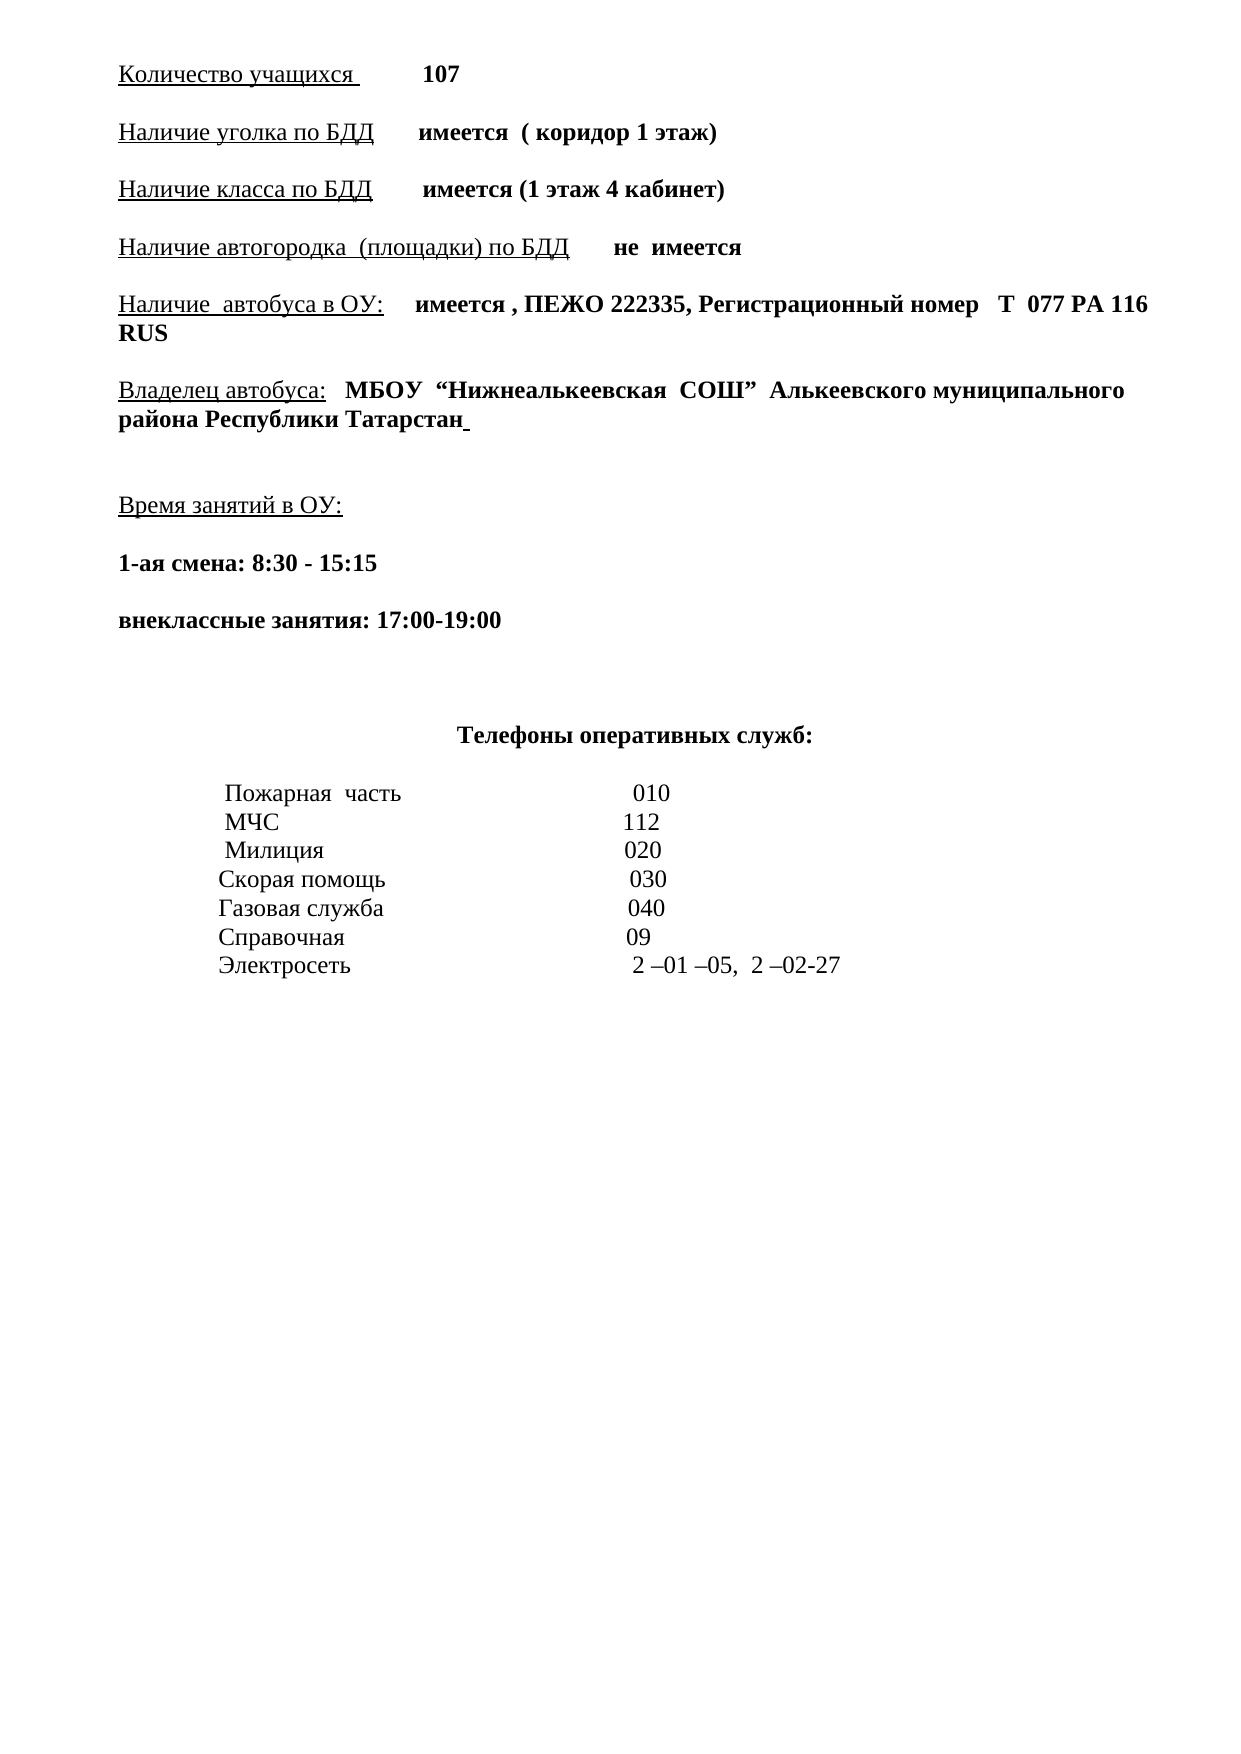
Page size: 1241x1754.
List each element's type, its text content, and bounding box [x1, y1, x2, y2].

text Газовая служба 040 [118, 893, 1152, 922]
text Количество учащихся 107 [118, 59, 1152, 88]
text Наличие автогородка (площадки) по БДД не имеется [118, 232, 1152, 260]
text Пожарная часть 010 [118, 778, 1152, 807]
text МЧС 112 [118, 807, 1152, 835]
text Скорая помощь 030 [118, 864, 1152, 893]
text внеклассные занятия: 17:00-19:00 [118, 605, 1152, 634]
text Время занятий в ОУ: [118, 490, 1152, 519]
text Телефоны оперативных служб: [118, 720, 1152, 749]
text Электросеть 2 –01 –05, 2 –02-27 [118, 950, 1152, 979]
text 1-ая смена: 8:30 - 15:15 [118, 548, 1152, 577]
text Наличие автобуса в ОУ: имеется , ПЕЖО 222335, Регистрационный номер Т 077 РА 116 RUS [118, 289, 1152, 347]
text Справочная 09 [118, 922, 1152, 950]
text Владелец автобуса: МБОУ “Нижнеалькеевская СОШ” Алькеевского муниципального района Республики Татарстан [118, 375, 1152, 433]
text Наличие класса по БДД имеется (1 этаж 4 кабинет) [118, 174, 1152, 203]
text Милиция 020 [118, 835, 1152, 864]
text Наличие уголка по БДД имеется ( коридор 1 этаж) [118, 117, 1152, 145]
